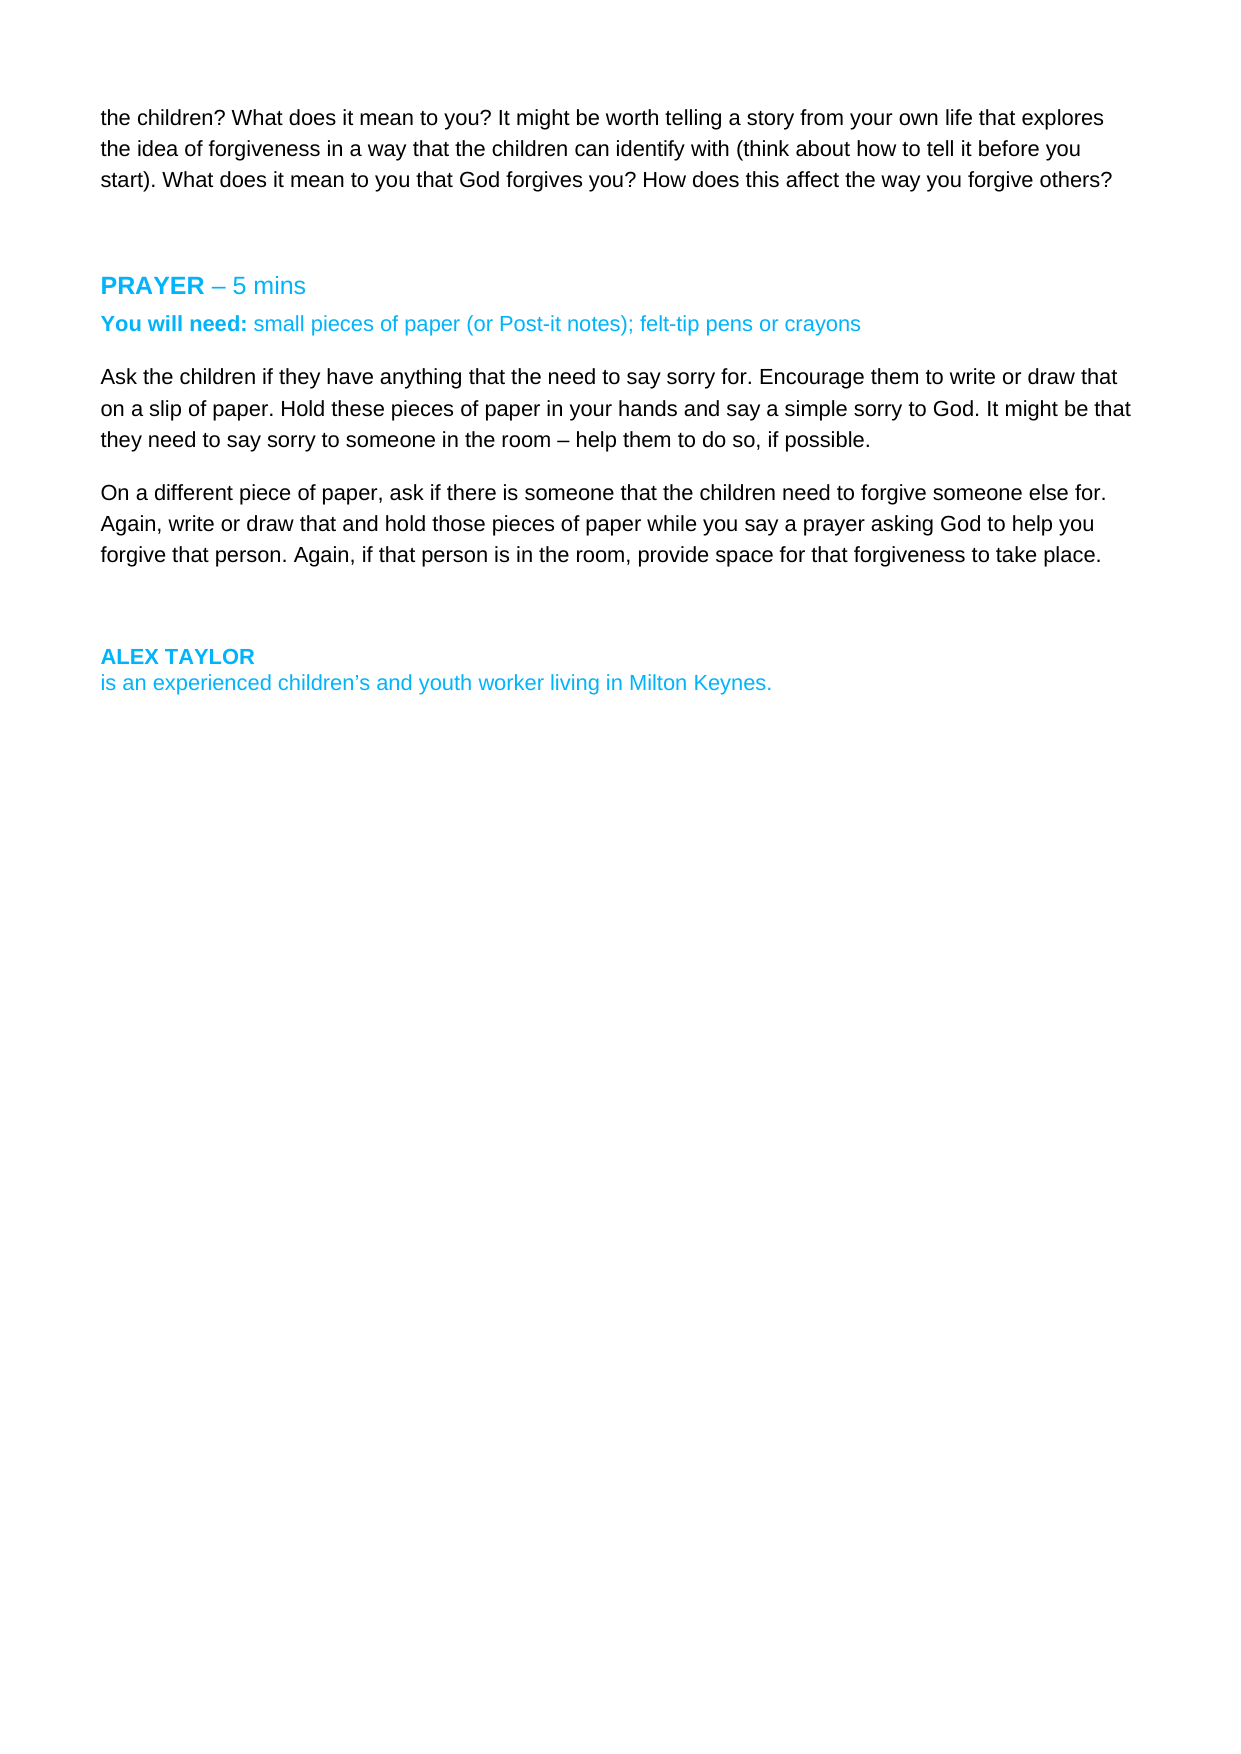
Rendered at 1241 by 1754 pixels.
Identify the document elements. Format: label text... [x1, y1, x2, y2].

text On a different piece of paper, ask if there is someone that the children need to forgive someone else for. Again, write or draw that and hold those pieces of paper while you say a prayer asking God to help you forgive that person. Again, if that person is in the room, provide space for that forgiveness to take place. [100, 475, 1140, 569]
text Ask the children if they have anything that the need to say sorry for. Encourage them to write or draw that on a slip of paper. Hold these pieces of paper in your hands and say a simple sorry to God. It might be that they need to say sorry to someone in the room – help them to do so, if possible. [100, 360, 1140, 453]
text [100, 100, 1140, 194]
text You will need: small pieces of paper (or Post-it notes); felt-tip pens or crayons [100, 307, 1140, 338]
text ALEX TAYLOR [100, 644, 1140, 669]
subtitle PRAYER – 5 mins [100, 269, 1140, 300]
text is an experienced children’s and youth worker living in Milton Keynes. [100, 669, 1140, 694]
